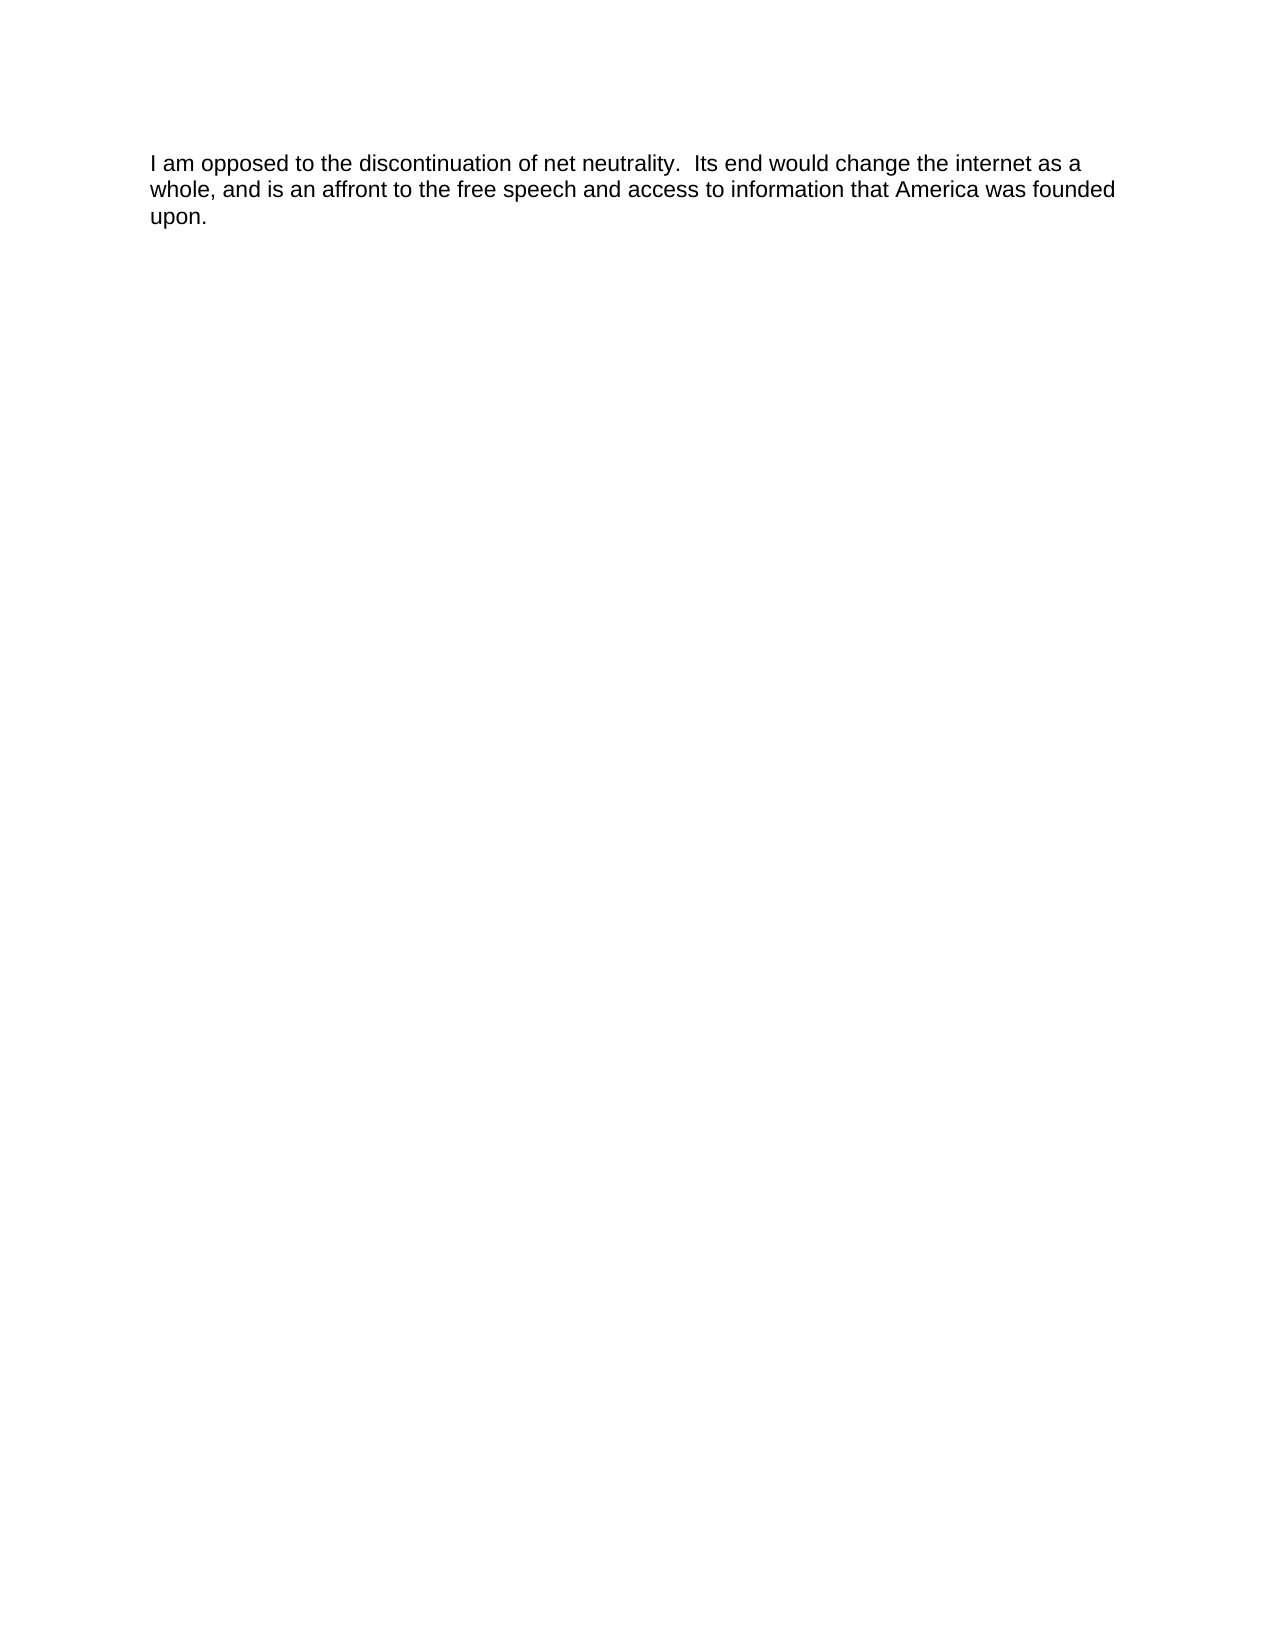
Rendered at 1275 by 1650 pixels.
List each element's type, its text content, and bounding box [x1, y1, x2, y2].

text I am opposed to the discontinuation of net neutrality. Its end would change the internet as a whole, and is an affront to the free speech and access to information that America was founded upon. [150, 150, 1125, 229]
